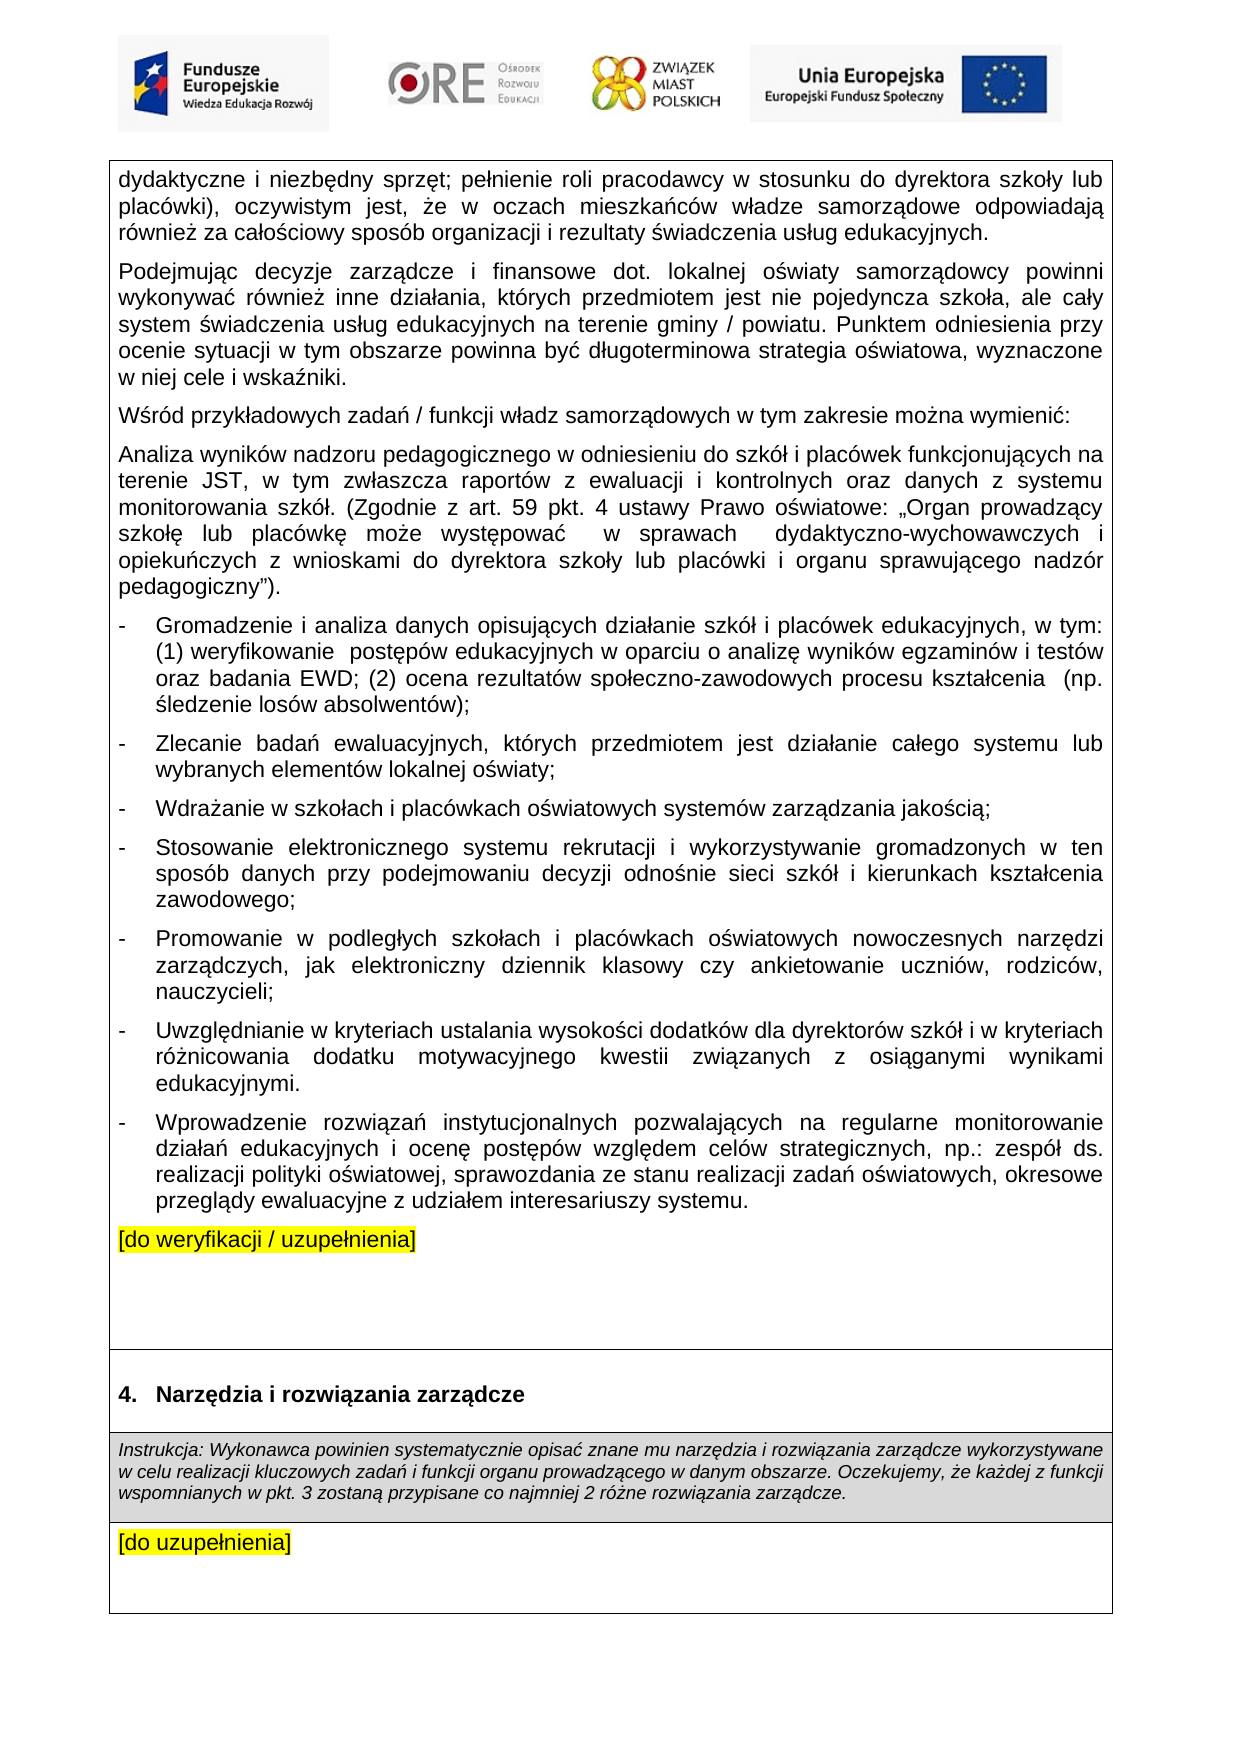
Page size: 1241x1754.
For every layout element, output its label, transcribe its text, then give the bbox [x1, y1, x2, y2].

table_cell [110, 161, 1112, 1349]
picture [118, 35, 1064, 132]
table_cell [do uzupełnienia] [110, 1523, 1112, 1613]
table_cell Instrukcja: Wykonawca powinien systematycznie opisać znane mu narzędzia i rozwiązania zarządcze wykorzystywane w celu realizacji kluczowych zadań i funkcji organu prowadzącego w danym obszarze. Oczekujemy, że każdej z funkcji wspomnianych w pkt. 3 zostaną przypisane co najmniej 2 różne rozwiązania zarządcze. [110, 1433, 1112, 1522]
table_cell Narzędzia i rozwiązania zarządcze [110, 1350, 1112, 1432]
